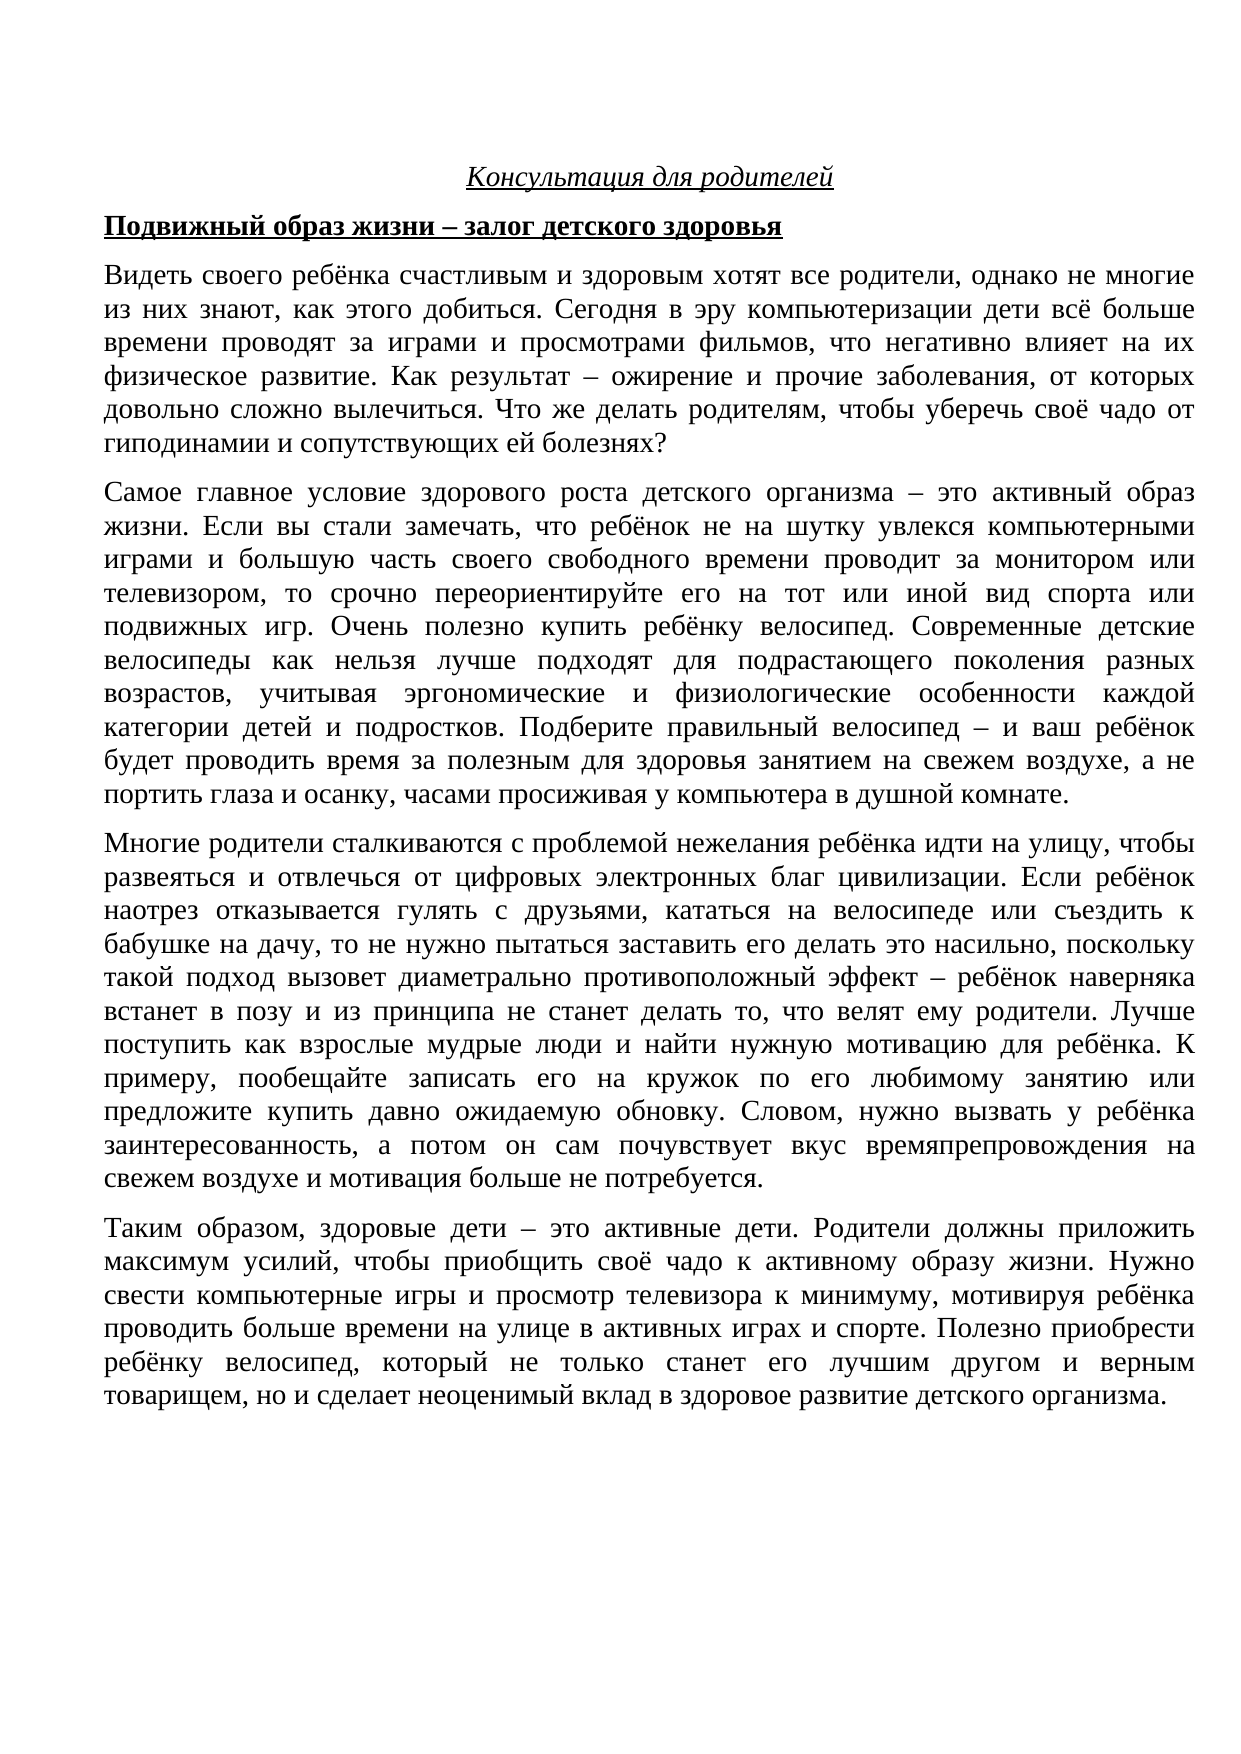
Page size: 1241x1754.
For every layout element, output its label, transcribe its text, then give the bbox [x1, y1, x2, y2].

text Подвижный образ жизни – залог детского здоровья [103, 208, 1196, 242]
text Таким образом, здоровые дети – это активные дети. Родители должны приложить максимум усилий, чтобы приобщить своё чадо к активному образу жизни. Нужно свести компьютерные игры и просмотр телевизора к минимуму, мотивируя ребёнка проводить больше времени на улице в активных играх и спорте. Полезно приобрести ребёнку велосипед, который не только станет его лучшим другом и верным товарищем, но и сделает неоценимый вклад в здоровое развитие детского организма. [103, 1210, 1196, 1411]
text Самое главное условие здорового роста детского организма – это активный образ жизни. Если вы стали замечать, что ребёнок не на шутку увлекся компьютерными играми и большую часть своего свободного времени проводит за монитором или телевизором, то срочно переориентируйте его на тот или иной вид спорта или подвижных игр. Очень полезно купить ребёнку велосипед. Современные детские велосипеды как нельзя лучше подходят для подрастающего поколения разных возрастов, учитывая эргономические и физиологические особенности каждой категории детей и подростков. Подберите правильный велосипед – и ваш ребёнок будет проводить время за полезным для здоровья занятием на свежем воздухе, а не портить глаза и осанку, часами просиживая у компьютера в душной комнате. [103, 474, 1196, 809]
text Многие родители сталкиваются с проблемой нежелания ребёнка идти на улицу, чтобы развеяться и отвлечься от цифровых электронных благ цивилизации. Если ребёнок наотрез отказывается гулять с друзьями, кататься на велосипеде или съездить к бабушке на дачу, то не нужно пытаться заставить его делать это насильно, поскольку такой подход вызовет диаметрально противоположный эффект – ребёнок наверняка встанет в позу и из принципа не станет делать то, что велят ему родители. Лучше поступить как взрослые мудрые люди и найти нужную мотивацию для ребёнка. К примеру, пообещайте записать его на кружок по его любимому занятию или предложите купить давно ожидаемую обновку. Словом, нужно вызвать у ребёнка заинтересованность, а потом он сам почувствует вкус времяпрепровождения на свежем воздухе и мотивация больше не потребуется. [103, 825, 1196, 1194]
text Консультация для родителей [103, 159, 1196, 192]
text Видеть своего ребёнка счастливым и здоровым хотят все родители, однако не многие из них знают, как этого добиться. Сегодня в эру компьютеризации дети всё больше времени проводят за играми и просмотрами фильмов, что негативно влияет на их физическое развитие. Как результат – ожирение и прочие заболевания, от которых довольно сложно вылечиться. Что же делать родителям, чтобы уберечь своё чадо от гиподинамии и сопутствующих ей болезнях? [103, 257, 1196, 458]
